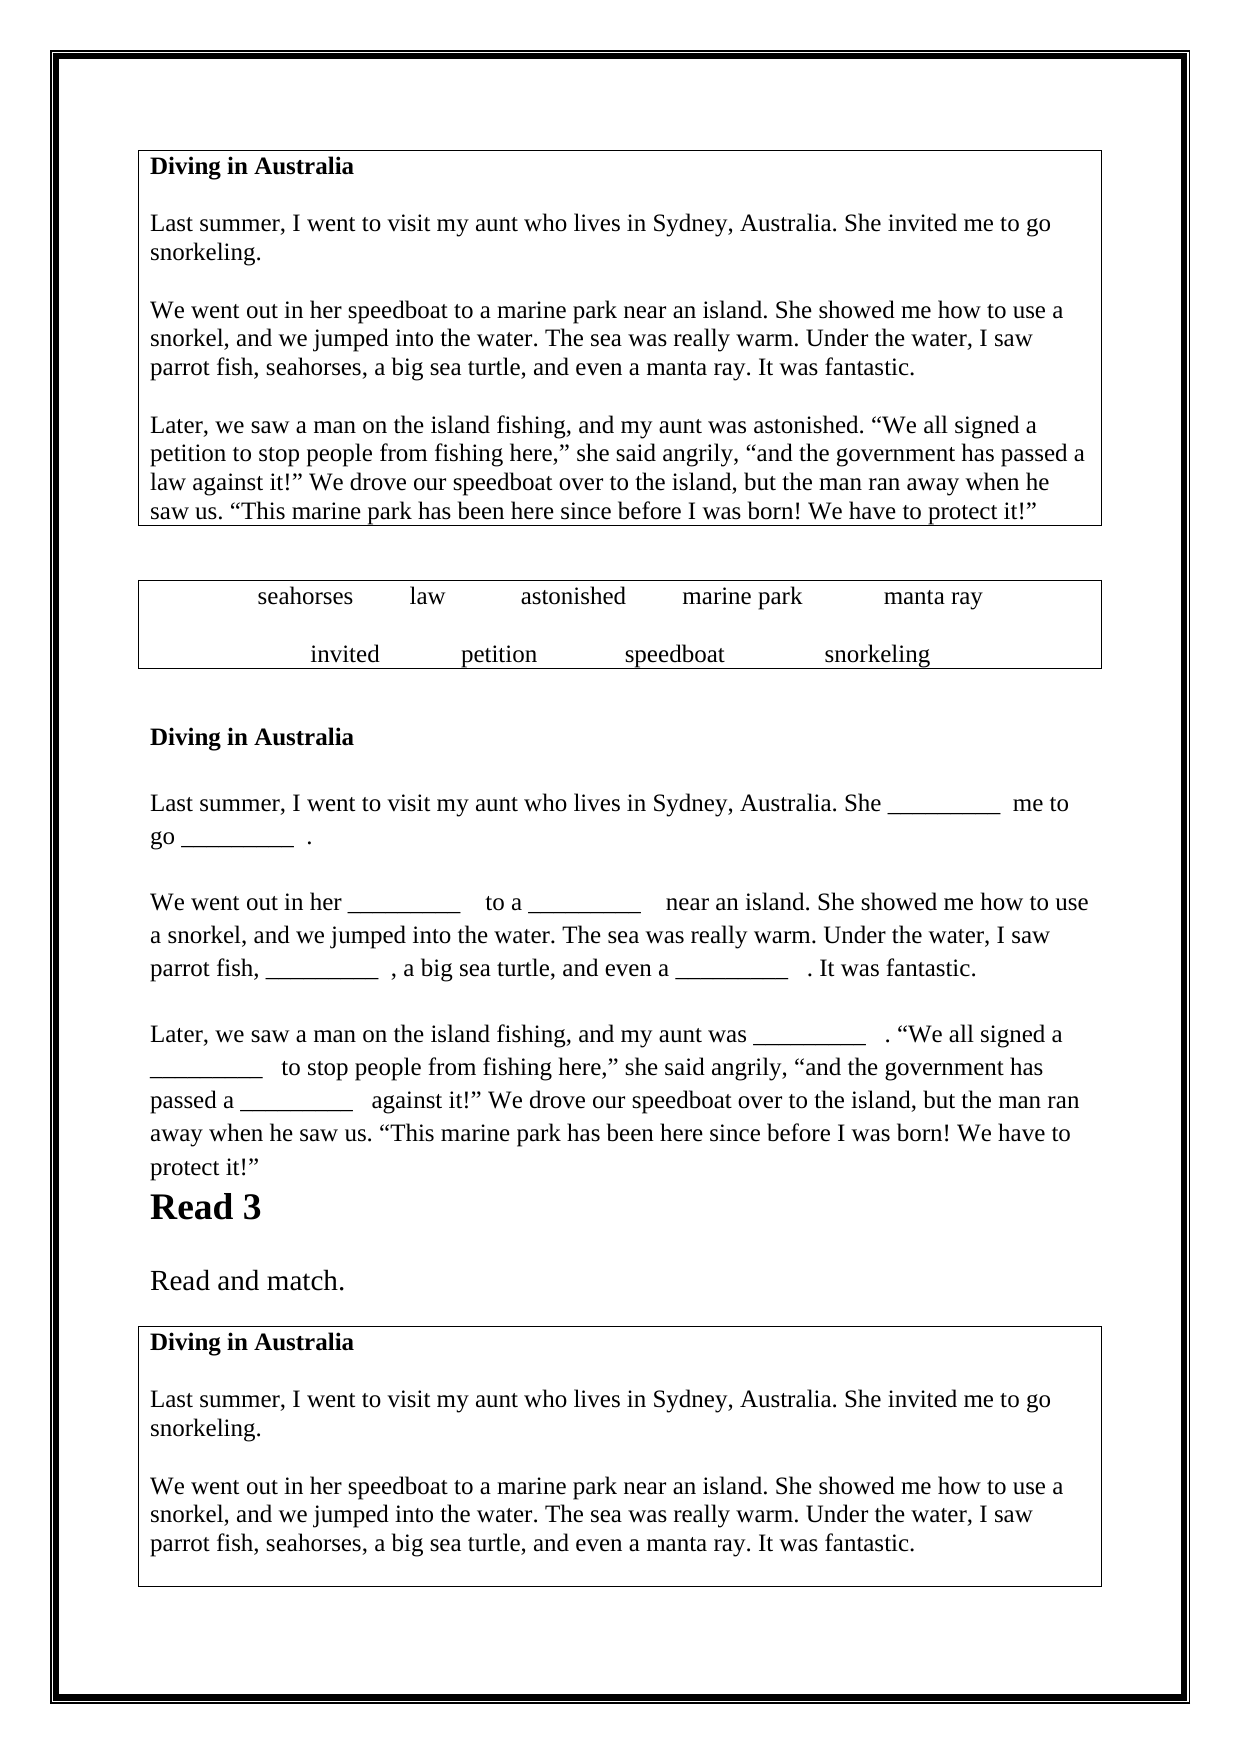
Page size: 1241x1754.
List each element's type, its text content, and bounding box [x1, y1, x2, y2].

table_header seahorses law astonished marine park manta ray invited petition speedboat snorkeling [139, 581, 1101, 667]
text Diving in Australia Last summer, I went to visit my aunt who lives in Sydney, Australia. She _________ me to go _________ . We went out in her _________ to a _________ near an island. She showed me how to use a snorkel, and we jumped into the water. The sea was really warm. Under the water, I saw parrot fish, _________ , a big sea turtle, and even a _________ . It was fantastic. Later, we saw a man on the island fishing, and my aunt was _________ . “We all signed a _________ to stop people from fishing here,” she said angrily, “and the government has passed a _________ against it!” We drove our speedboat over to the island, but the man ran away when he saw us. “This marine park has been here since before I was born! We have to protect it!” [150, 722, 1090, 1180]
text Read 3 [150, 1184, 1090, 1228]
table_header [139, 1327, 1101, 1586]
text Read and match. [150, 1263, 1090, 1297]
